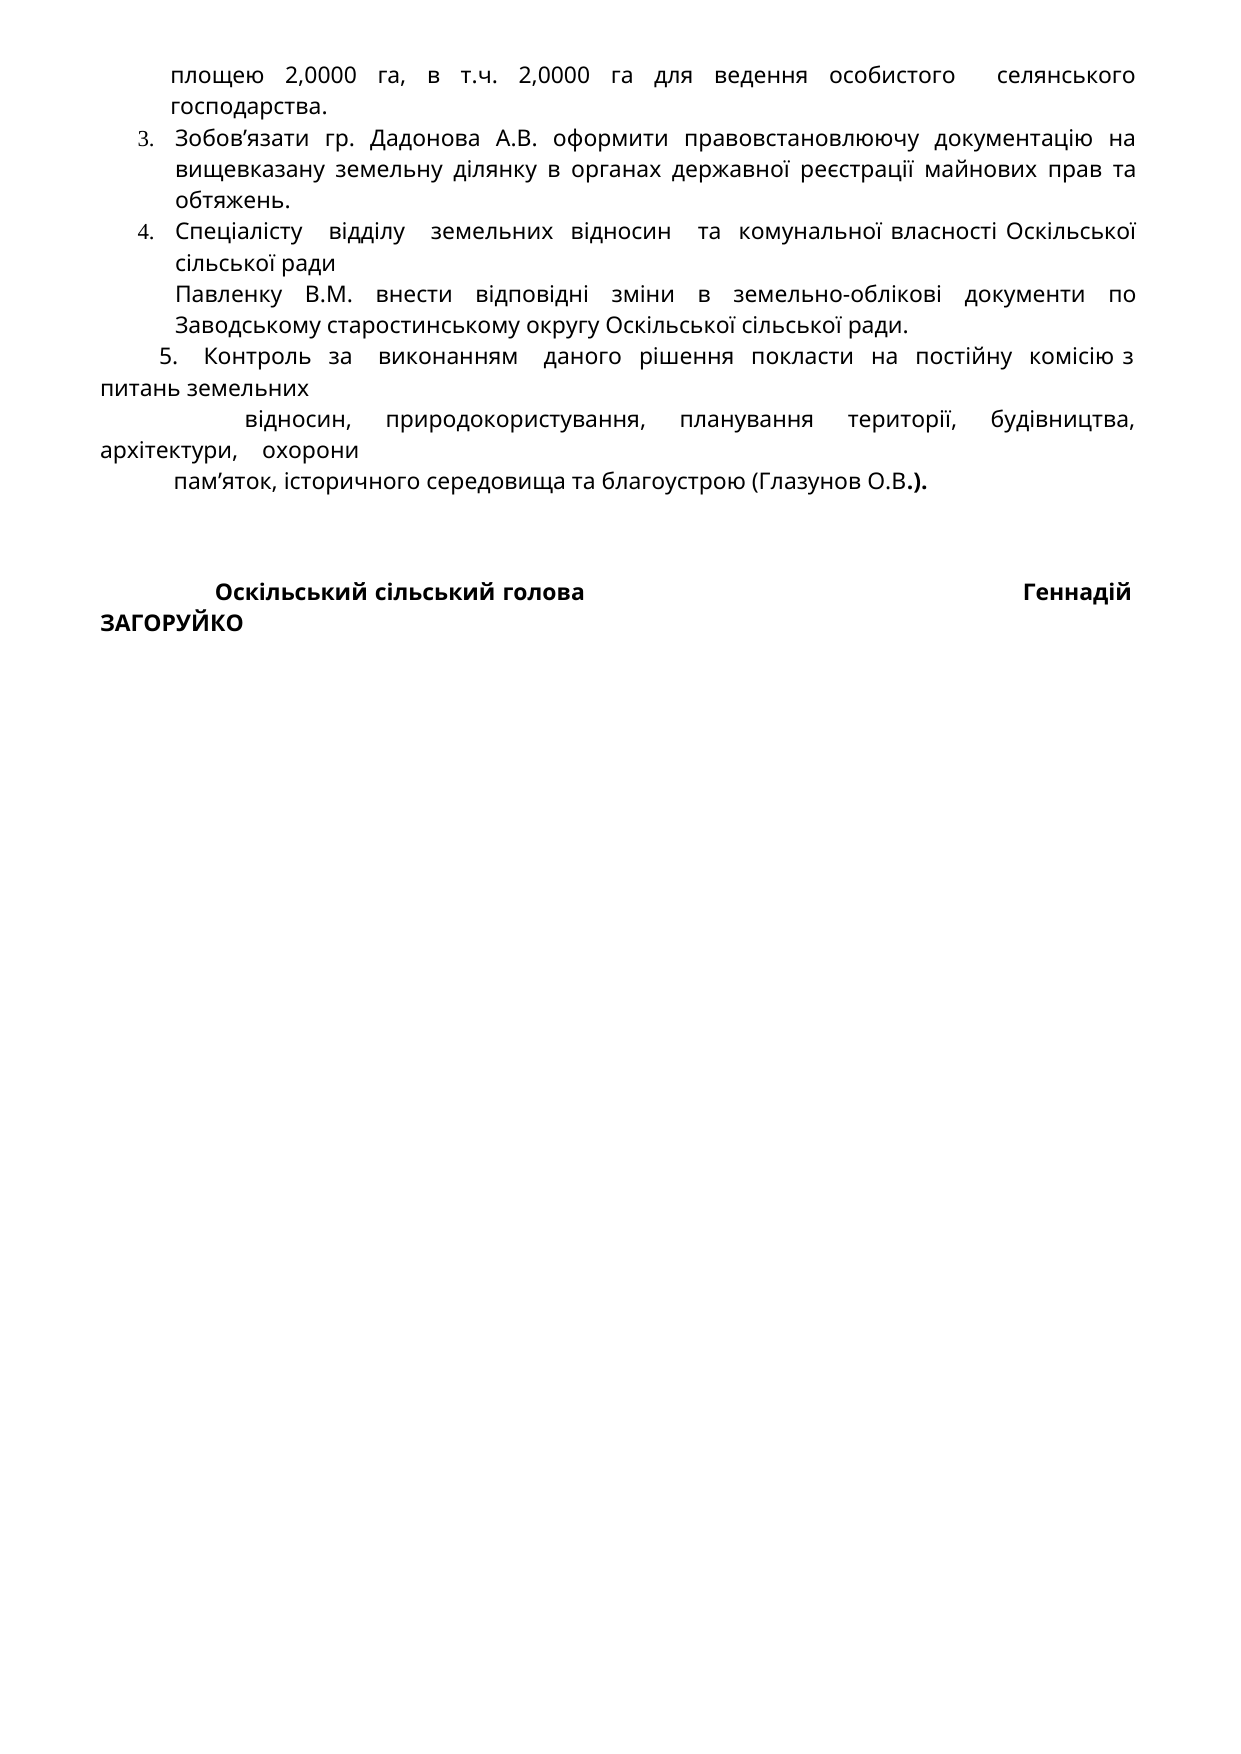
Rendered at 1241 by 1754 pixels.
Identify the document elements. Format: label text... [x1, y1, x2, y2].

list Спеціалісту відділу земельних відносин та комунальної власності Оскільської сільської ради [137, 215, 1137, 278]
list Зобов’язати гр. Дадонова А.В. оформити правовстановлюючу документацію на вищевказану земельну ділянку в органах державної реєстрації майнових прав та обтяжень. [137, 122, 1137, 215]
text пам’яток, історичного середовища та благоустрою (Глазунов О.В.). [150, 465, 1137, 497]
text Оскільський сільський голова Геннадій ЗАГОРУЙКО [100, 576, 1137, 638]
text 5. Контроль за виконанням даного рішення покласти на постійну комісію з питань земельних [100, 340, 1137, 403]
text відносин, природокористування, планування території, будівництва, архітектури, охорони [100, 403, 1137, 465]
list Павленку В.М. внести відповідні зміни в земельно-облікові документи по Заводському старостинському округу Оскільської сільської ради. [175, 278, 1137, 340]
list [133, 59, 1137, 122]
